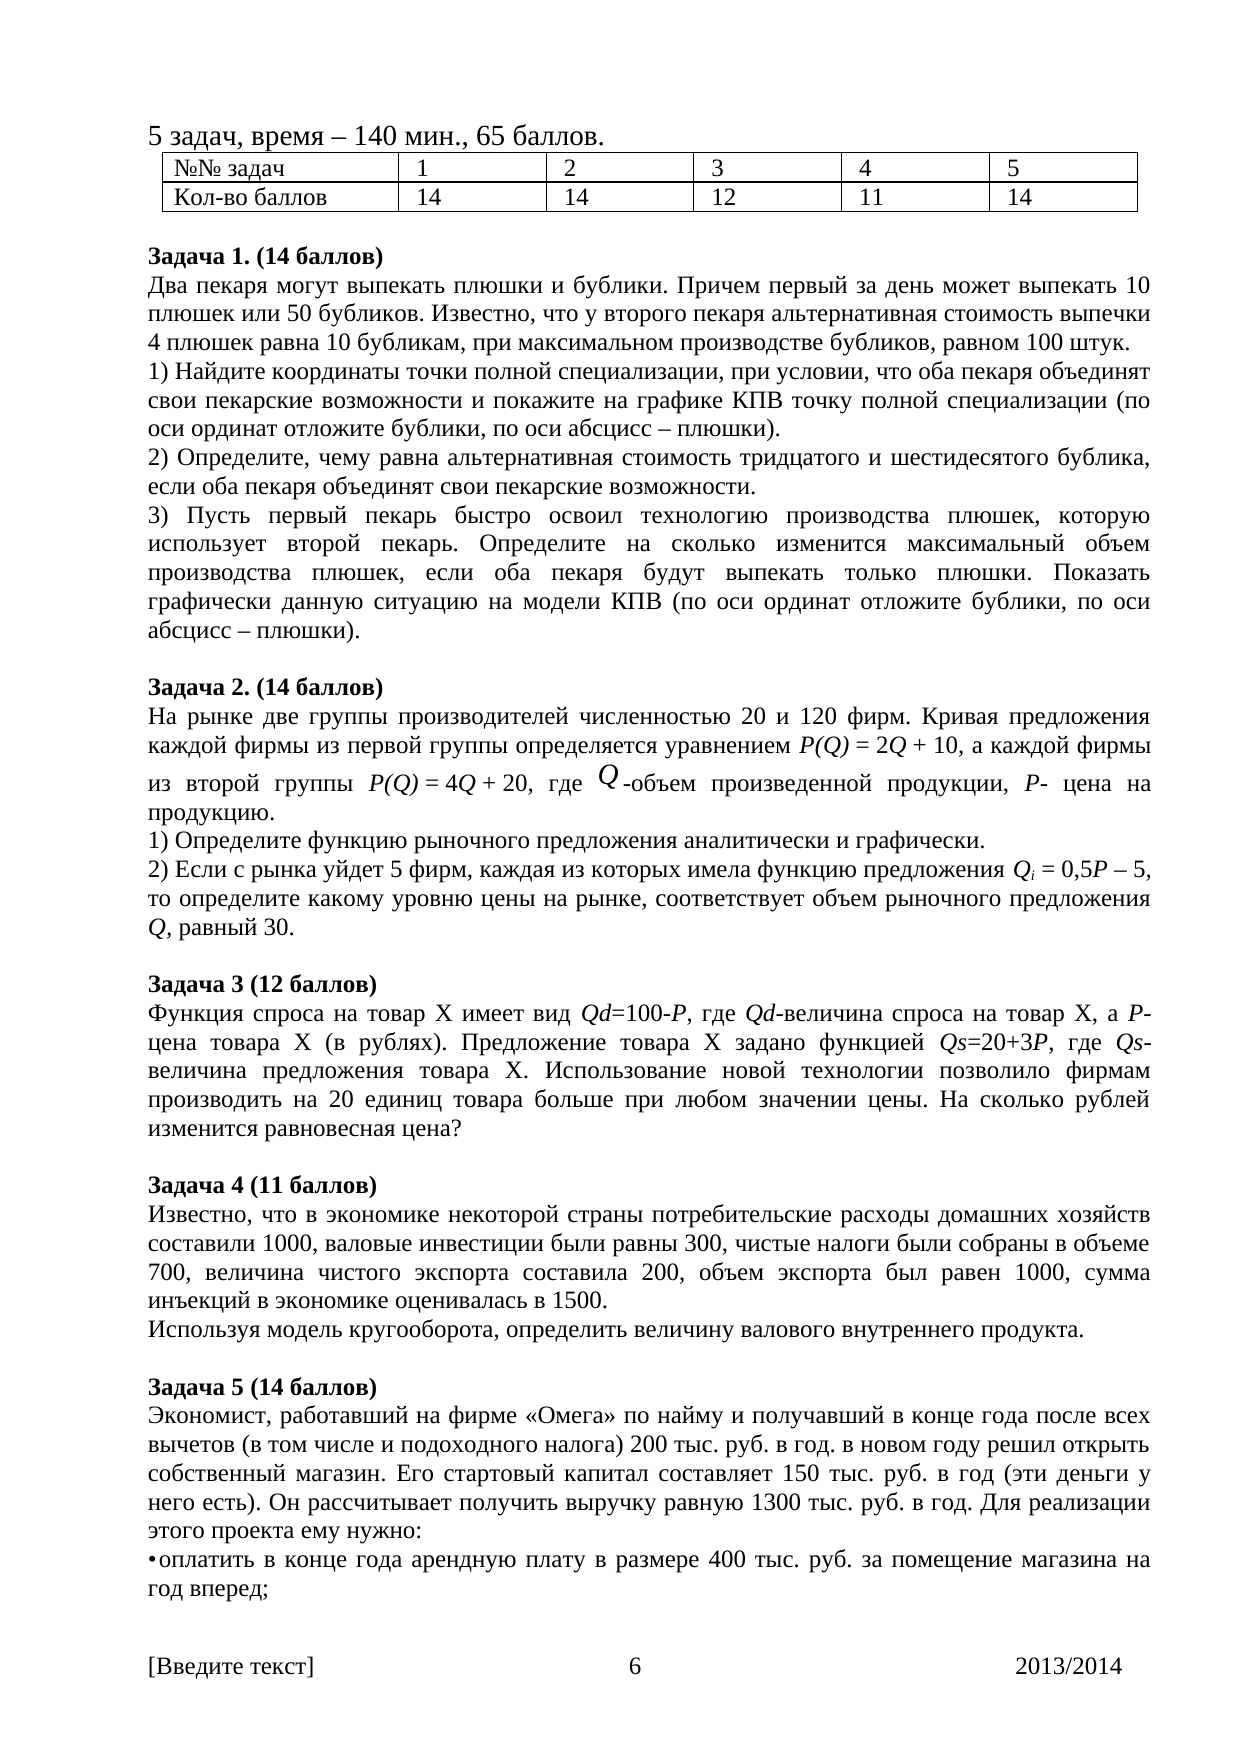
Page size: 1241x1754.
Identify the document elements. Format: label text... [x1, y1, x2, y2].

table_header 4 [842, 153, 989, 181]
table_cell 11 [842, 183, 989, 211]
text Функция спроса на товар Х имеет вид Qd=100-Р, где Qd-величина спроса на товар Х, а Р-цена товара Х (в рублях). Предложение товара Х задано функцией Qs=20+3P, где Qs- величина предложения товара Х. Использование новой технологии позволило фирмам производить на 20 единиц товара больше при любом значении цены. На сколько рублей изменится равновесная цена? [148, 998, 1152, 1142]
text 1) Определите функцию рыночного предложения аналитически и графически. [148, 826, 1152, 854]
table_header 5 [990, 153, 1137, 181]
table_header 2 [547, 153, 693, 181]
table_cell 14 [990, 183, 1137, 211]
text Задача 1. (14 баллов) [148, 241, 1152, 270]
text Задача 2. (14 баллов) [148, 672, 1152, 701]
text Известно, что в экономике некоторой страны потребительские расходы домашних хозяйств составили 1000, валовые инвестиции были равны 300, чистые налоги были собраны в объеме 700, величина чистого экспорта составила 200, объем экспорта был равен 1000, сумма инъекций в экономике оценивалась в 1500. [148, 1199, 1152, 1314]
text Задача 3 (12 баллов) [148, 969, 1152, 998]
text 5 задач, время – 140 мин., 65 баллов. [148, 118, 1152, 152]
table_header 3 [694, 153, 841, 181]
table_header №№ задач [163, 153, 398, 181]
text Используя модель кругооборота, определить величину валового внутреннего продукта. [148, 1314, 1152, 1343]
text Задача 4 (11 баллов) [148, 1171, 1152, 1199]
text На рынке две группы производителей численностью 20 и 120 фирм. Кривая предложения каждой фирмы из первой группы определяется уравнением P(Q) = 2Q + 10, а каждой фирмы из второй группы P(Q) = 4Q + 20, где -объем произведенной продукции, Р- цена на продукцию. [148, 701, 1152, 826]
text 3) Пусть первый пекарь быстро освоил технологию производства плюшек, которую использует второй пекарь. Определите на сколько изменится максимальный объем производства плюшек, если оба пекаря будут выпекать только плюшки. Показать графически данную ситуацию на модели КПВ (по оси ординат отложите бублики, по оси абсцисс – плюшки). [148, 500, 1152, 643]
list оплатить в конце года арендную плату в размере 400 тыс. руб. за помещение магазина на год вперед; [148, 1544, 1152, 1602]
text Задача 5 (14 баллов) [148, 1372, 1152, 1401]
text 1) Найдите координаты точки полной специализации, при условии, что оба пекаря объединят свои пекарские возможности и покажите на графике КПВ точку полной специализации (по оси ординат отложите бублики, по оси абсцисс – плюшки). [148, 356, 1152, 442]
text Экономист, работавший на фирме «Омега» по найму и получавший в конце года после всех вычетов (в том числе и подоходного налога) 200 тыс. руб. в год. в новом году решил открыть собственный магазин. Его стартовый капитал составляет 150 тыс. руб. в год (эти деньги у него есть). Он рассчитывает получить выручку равную 1300 тыс. руб. в год. Для реализации этого проекта ему нужно: [148, 1401, 1152, 1544]
table_cell Кол-во баллов [163, 183, 398, 211]
text Два пекаря могут выпекать плюшки и бублики. Причем первый за день может выпекать 10 плюшек или 50 бубликов. Известно, что у второго пекаря альтернативная стоимость выпечки 4 плюшек равна 10 бубликам, при максимальном производстве бубликов, равном 100 штук. [148, 270, 1152, 356]
text 2) Если с рынка уйдет 5 фирм, каждая из которых имела функцию предложения Qi = 0,5P – 5, то определите какому уровню цены на рынке, соответствует объем рыночного предложения Q, равный 30. [148, 854, 1152, 941]
table_cell 12 [694, 183, 841, 211]
table_header 1 [399, 153, 546, 181]
table_cell 14 [399, 183, 546, 211]
table_cell 14 [547, 183, 693, 211]
text 2) Определите, чему равна альтернативная стоимость тридцатого и шестидесятого бублика, если оба пекаря объединят свои пекарские возможности. [148, 442, 1152, 500]
